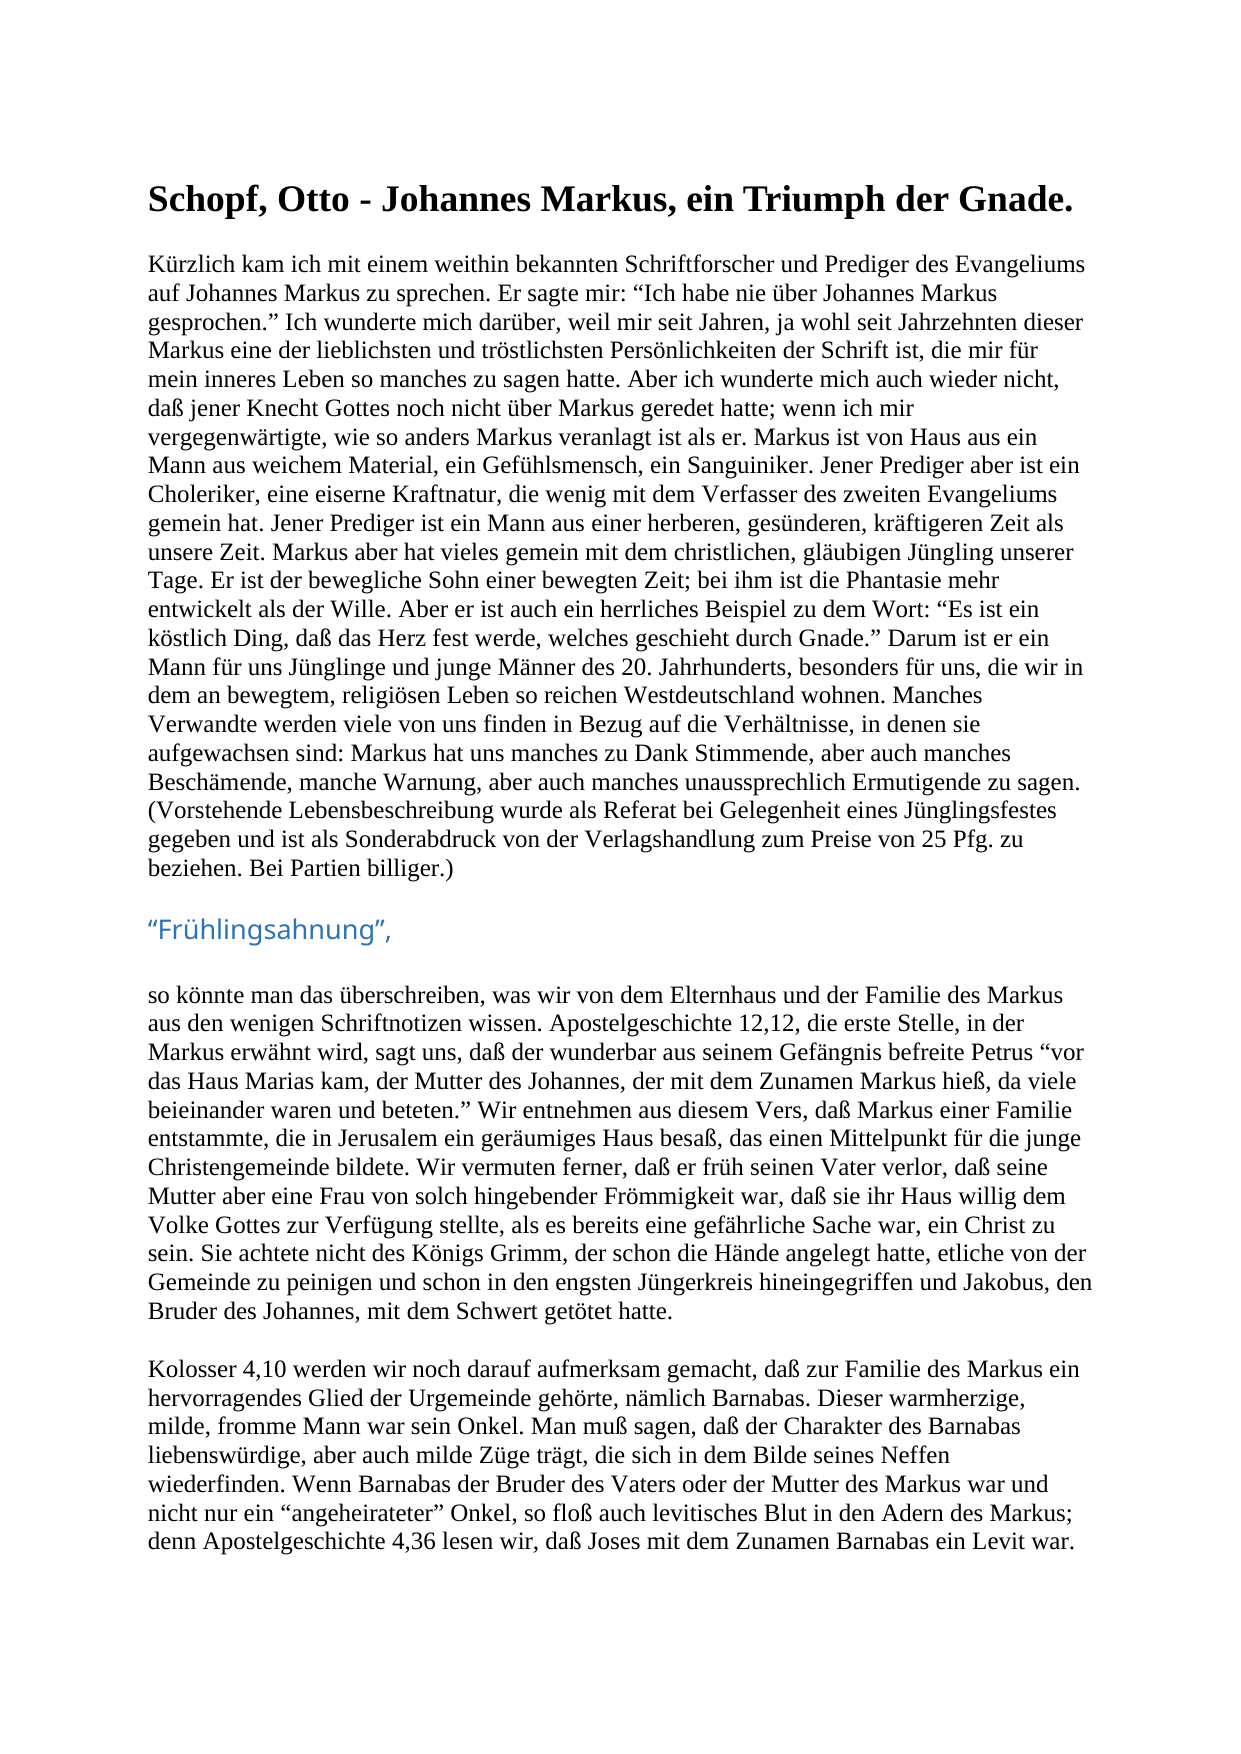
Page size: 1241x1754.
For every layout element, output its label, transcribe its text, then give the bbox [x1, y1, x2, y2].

text Kürzlich kam ich mit einem weithin bekannten Schriftforscher und Prediger des Evangeliums auf Johannes Markus zu sprechen. Er sagte mir: “Ich habe nie über Johannes Markus gesprochen.” Ich wunderte mich darüber, weil mir seit Jahren, ja wohl seit Jahrzehnten dieser Markus eine der lieblichsten und tröstlichsten Persönlichkeiten der Schrift ist, die mir für mein inneres Leben so manches zu sagen hatte. Aber ich wunderte mich auch wieder nicht, daß jener Knecht Gottes noch nicht über Markus geredet hatte; wenn ich mir vergegenwärtigte, wie so anders Markus veranlagt ist als er. Markus ist von Haus aus ein Mann aus weichem Material, ein Gefühlsmensch, ein Sanguiniker. Jener Prediger aber ist ein Choleriker, eine eiserne Kraftnatur, die wenig mit dem Verfasser des zweiten Evangeliums gemein hat. Jener Prediger ist ein Mann aus einer herberen, gesünderen, kräftigeren Zeit als unsere Zeit. Markus aber hat vieles gemein mit dem christlichen, gläubigen Jüngling unserer Tage. Er ist der bewegliche Sohn einer bewegten Zeit; bei ihm ist die Phantasie mehr entwickelt als der Wille. Aber er ist auch ein herrliches Beispiel zu dem Wort: “Es ist ein köstlich Ding, daß das Herz fest werde, welches geschieht durch Gnade.” Darum ist er ein Mann für uns Jünglinge und junge Männer des 20. Jahrhunderts, besonders für uns, die wir in dem an bewegtem, religiösen Leben so reichen Westdeutschland wohnen. Manches Verwandte werden viele von uns finden in Bezug auf die Verhältnisse, in denen sie aufgewachsen sind: Markus hat uns manches zu Dank Stimmende, aber auch manches Beschämende, manche Warnung, aber auch manches unaussprechlich Ermutigende zu sagen. (Vorstehende Lebensbeschreibung wurde als Referat bei Gelegenheit eines Jünglingsfestes gegeben und ist als Sonderabdruck von der Verlagshandlung zum Preise von 25 Pfg. zu beziehen. Bei Partien billiger.) [148, 249, 1093, 882]
text so könnte man das überschreiben, was wir von dem Elternhaus und der Familie des Markus aus den wenigen Schriftnotizen wissen. Apostelgeschichte 12,12, die erste Stelle, in der Markus erwähnt wird, sagt uns, daß der wunderbar aus seinem Gefängnis befreite Petrus “vor das Haus Marias kam, der Mutter des Johannes, der mit dem Zunamen Markus hieß, da viele beieinander waren und beteten.” Wir entnehmen aus diesem Vers, daß Markus einer Familie entstammte, die in Jerusalem ein geräumiges Haus besaß, das einen Mittelpunkt für die junge Christengemeinde bildete. Wir vermuten ferner, daß er früh seinen Vater verlor, daß seine Mutter aber eine Frau von solch hingebender Frömmigkeit war, daß sie ihr Haus willig dem Volke Gottes zur Verfügung stellte, als es bereits eine gefährliche Sache war, ein Christ zu sein. Sie achtete nicht des Königs Grimm, der schon die Hände angelegt hatte, etliche von der Gemeinde zu peinigen und schon in den engsten Jüngerkreis hineingegriffen und Jakobus, den Bruder des Johannes, mit dem Schwert getötet hatte. [148, 980, 1093, 1325]
text Kolosser 4,10 werden wir noch darauf aufmerksam gemacht, daß zur Familie des Markus ein hervorragendes Glied der Urgemeinde gehörte, nämlich Barnabas. Dieser warmherzige, milde, fromme Mann war sein Onkel. Man muß sagen, daß der Charakter des Barnabas liebenswürdige, aber auch milde Züge trägt, die sich in dem Bilde seines Neffen wiederfinden. Wenn Barnabas der Bruder des Vaters oder der Mutter des Markus war und nicht nur ein “angeheirateter” Onkel, so floß auch levitisches Blut in den Adern des Markus; denn Apostelgeschichte 4,36 lesen wir, daß Joses mit dem Zunamen Barnabas ein Levit war. [148, 1354, 1093, 1555]
subtitle Schopf, Otto - Johannes Markus, ein Triumph der Gnade. [148, 177, 1093, 220]
subtitle “Frühlingsahnung”, [148, 911, 1093, 948]
